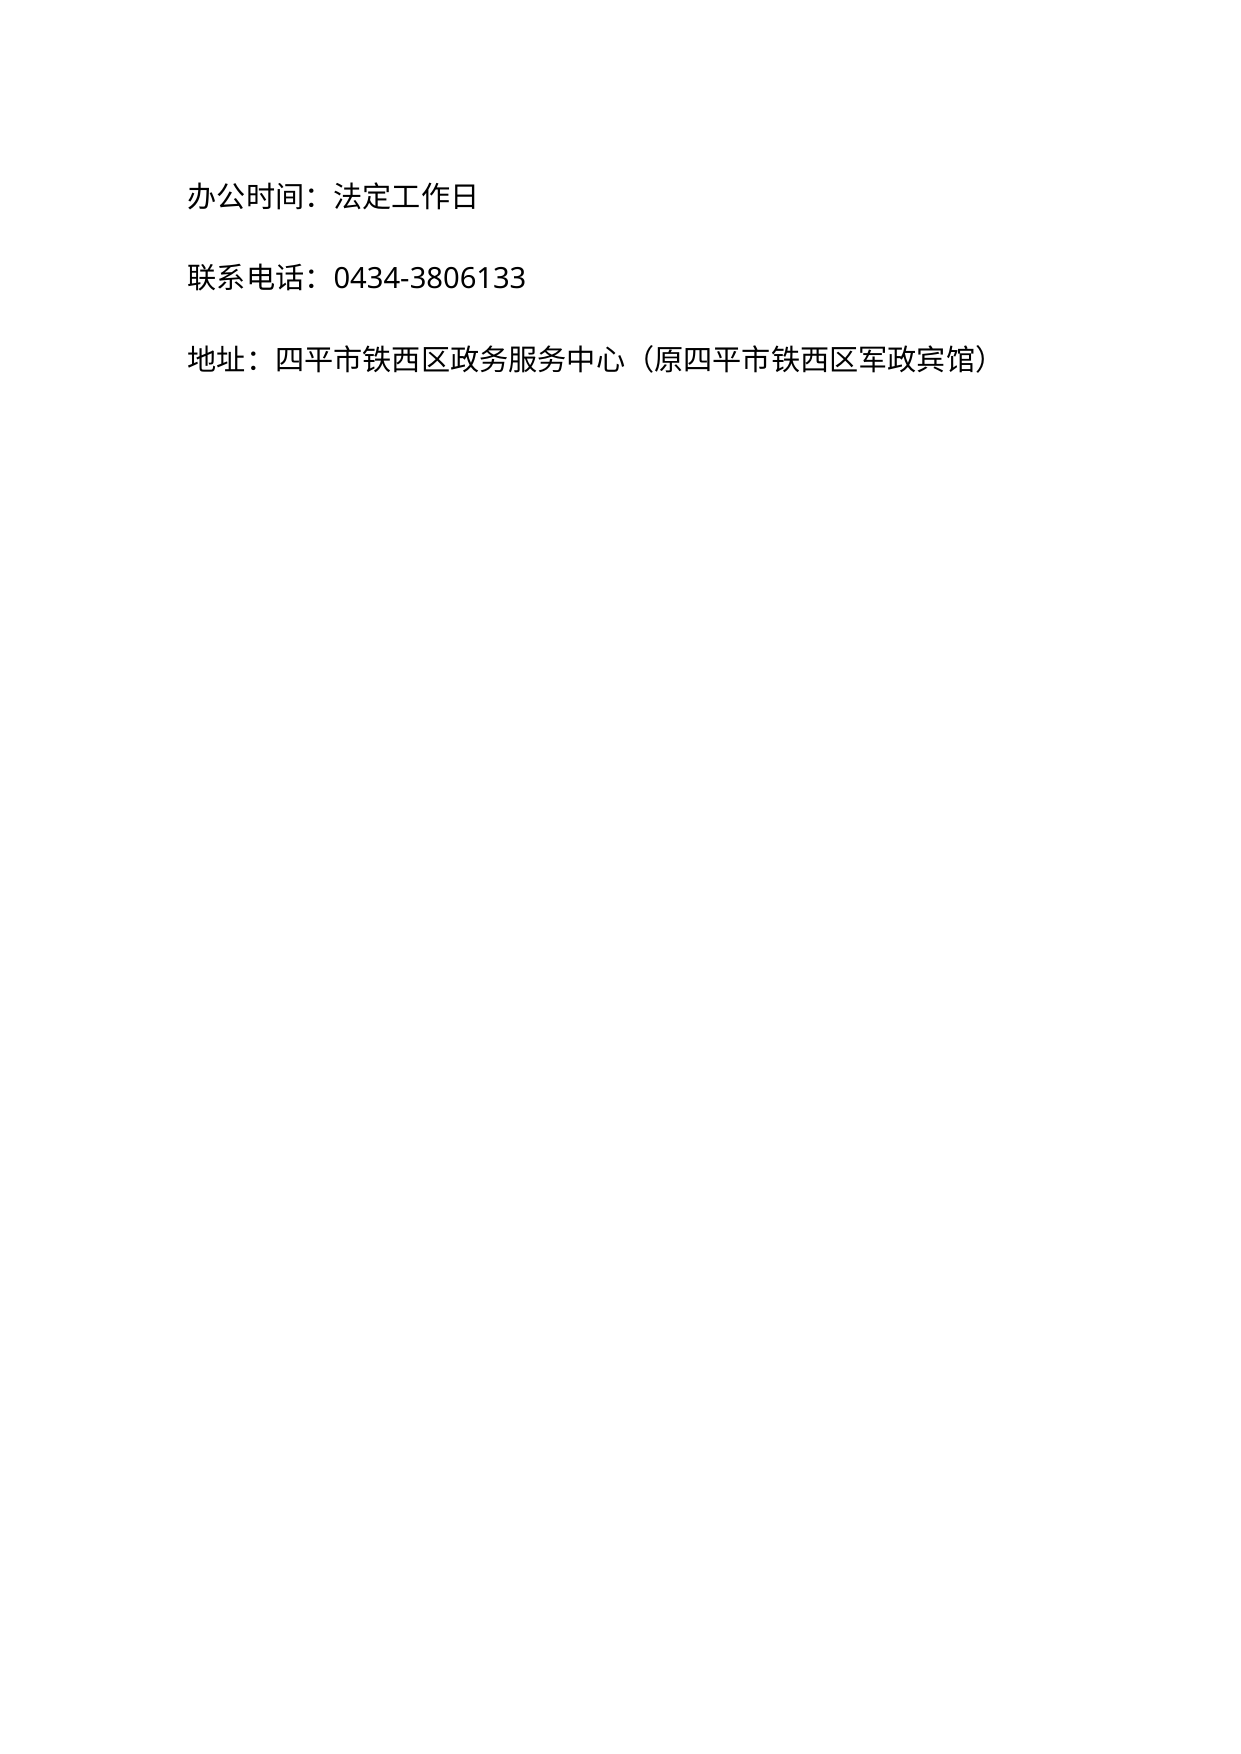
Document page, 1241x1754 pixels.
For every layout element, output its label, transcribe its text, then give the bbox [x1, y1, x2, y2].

text 地址：四平市铁西区政务服务中心（原四平市铁西区军政宾馆） [187, 325, 1053, 390]
text 联系电话：0434-3806133 [187, 243, 1053, 308]
text 办公时间：法定工作日 [187, 162, 1053, 227]
